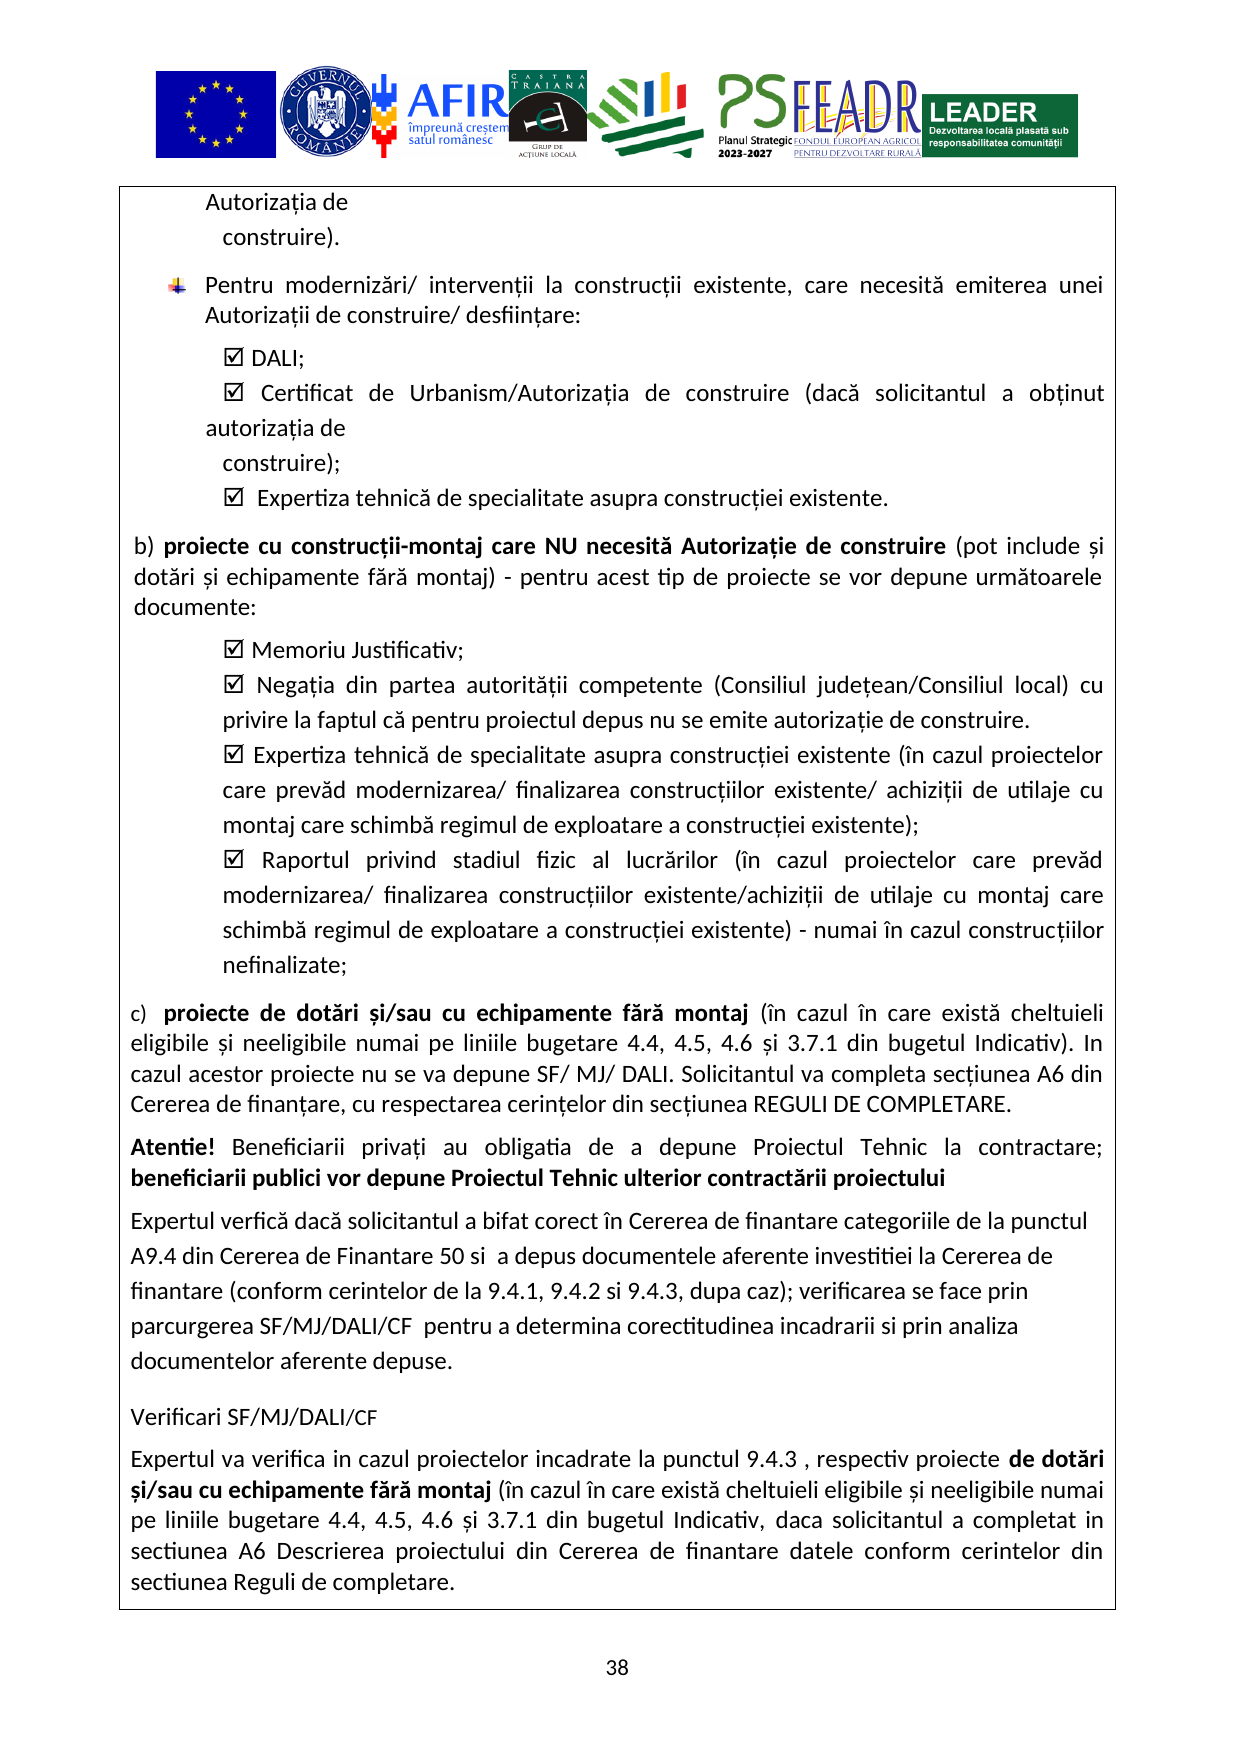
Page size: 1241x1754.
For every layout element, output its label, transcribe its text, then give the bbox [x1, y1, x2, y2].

picture [168, 276, 186, 294]
picture [155, 60, 1079, 158]
